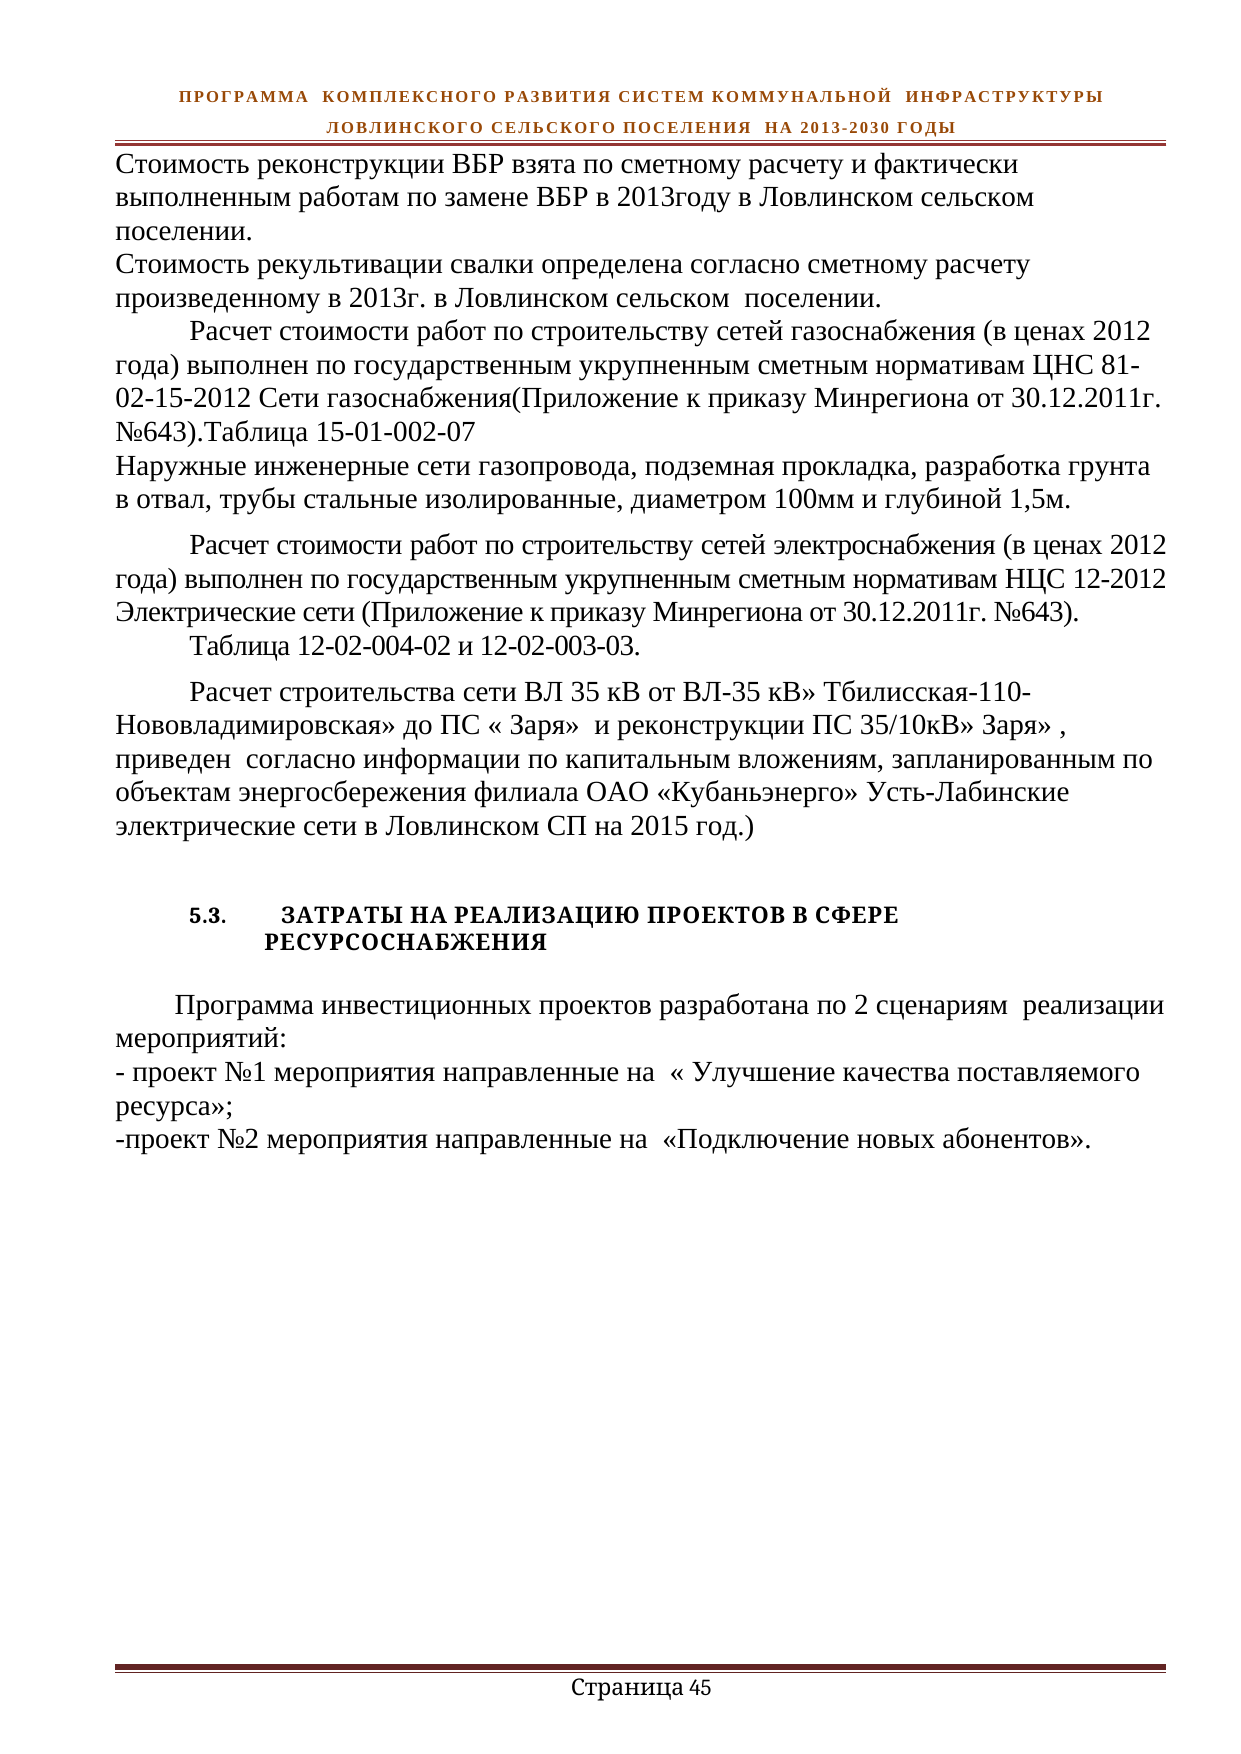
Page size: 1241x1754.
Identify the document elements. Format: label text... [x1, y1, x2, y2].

list Расчет стоимости работ по строительству сетей электроснабжения (в ценах 2012 года) выполнен по государственным укрупненным сметным нормативам НЦС 12-2012 Электрические сети (Приложение к приказу Минрегиона от 30.12.2011г. №643). [115, 527, 1166, 628]
text Расчет стоимости работ по строительству сетей газоснабжения (в ценах 2012 года) выполнен по государственным укрупненным сметным нормативам ЦНС 81-02-15-2012 Сети газоснабжения(Приложение к приказу Минрегиона от 30.12.2011г. №643).Таблица 15-01-002-07 [115, 313, 1166, 448]
text Расчет строительства сети ВЛ 35 кВ от ВЛ-35 кВ» Тбилисская-110-Нововладимировская» до ПС « Заря» и реконструкции ПС 35/10кВ» Заря» , приведен согласно информации по капитальным вложениям, запланированным по объектам энергосбережения филиала ОАО «Кубаньэнерго» Усть-Лабинские электрические сети в Ловлинском СП на 2015 год.) [115, 674, 1166, 842]
text Стоимость рекультивации свалки определена согласно сметному расчету произведенному в 2013г. в Ловлинском сельском поселении. [115, 246, 1166, 313]
text -проект №2 мероприятия направленные на «Подключение новых абонентов». [115, 1121, 1166, 1155]
list Таблица 12-02-004-02 и 12-02-003-03. [115, 628, 1166, 661]
text Стоимость реконструкции ВБР взята по сметному расчету и фактически выполненным работам по замене ВБР в 2013году в Ловлинском сельском поселении. [115, 146, 1166, 246]
text Программа инвестиционных проектов разработана по 2 сценариям реализации мероприятий: [115, 987, 1166, 1054]
text - проект №1 мероприятия направленные на « Улучшение качества поставляемого ресурса»; [115, 1054, 1166, 1121]
list Затраты на реализацию проектов в сфере ресурсоснабжения [189, 896, 1166, 956]
text Наружные инженерные сети газопровода, подземная прокладка, разработка грунта в отвал, трубы стальные изолированные, диаметром 100мм и глубиной 1,5м. [115, 448, 1166, 515]
